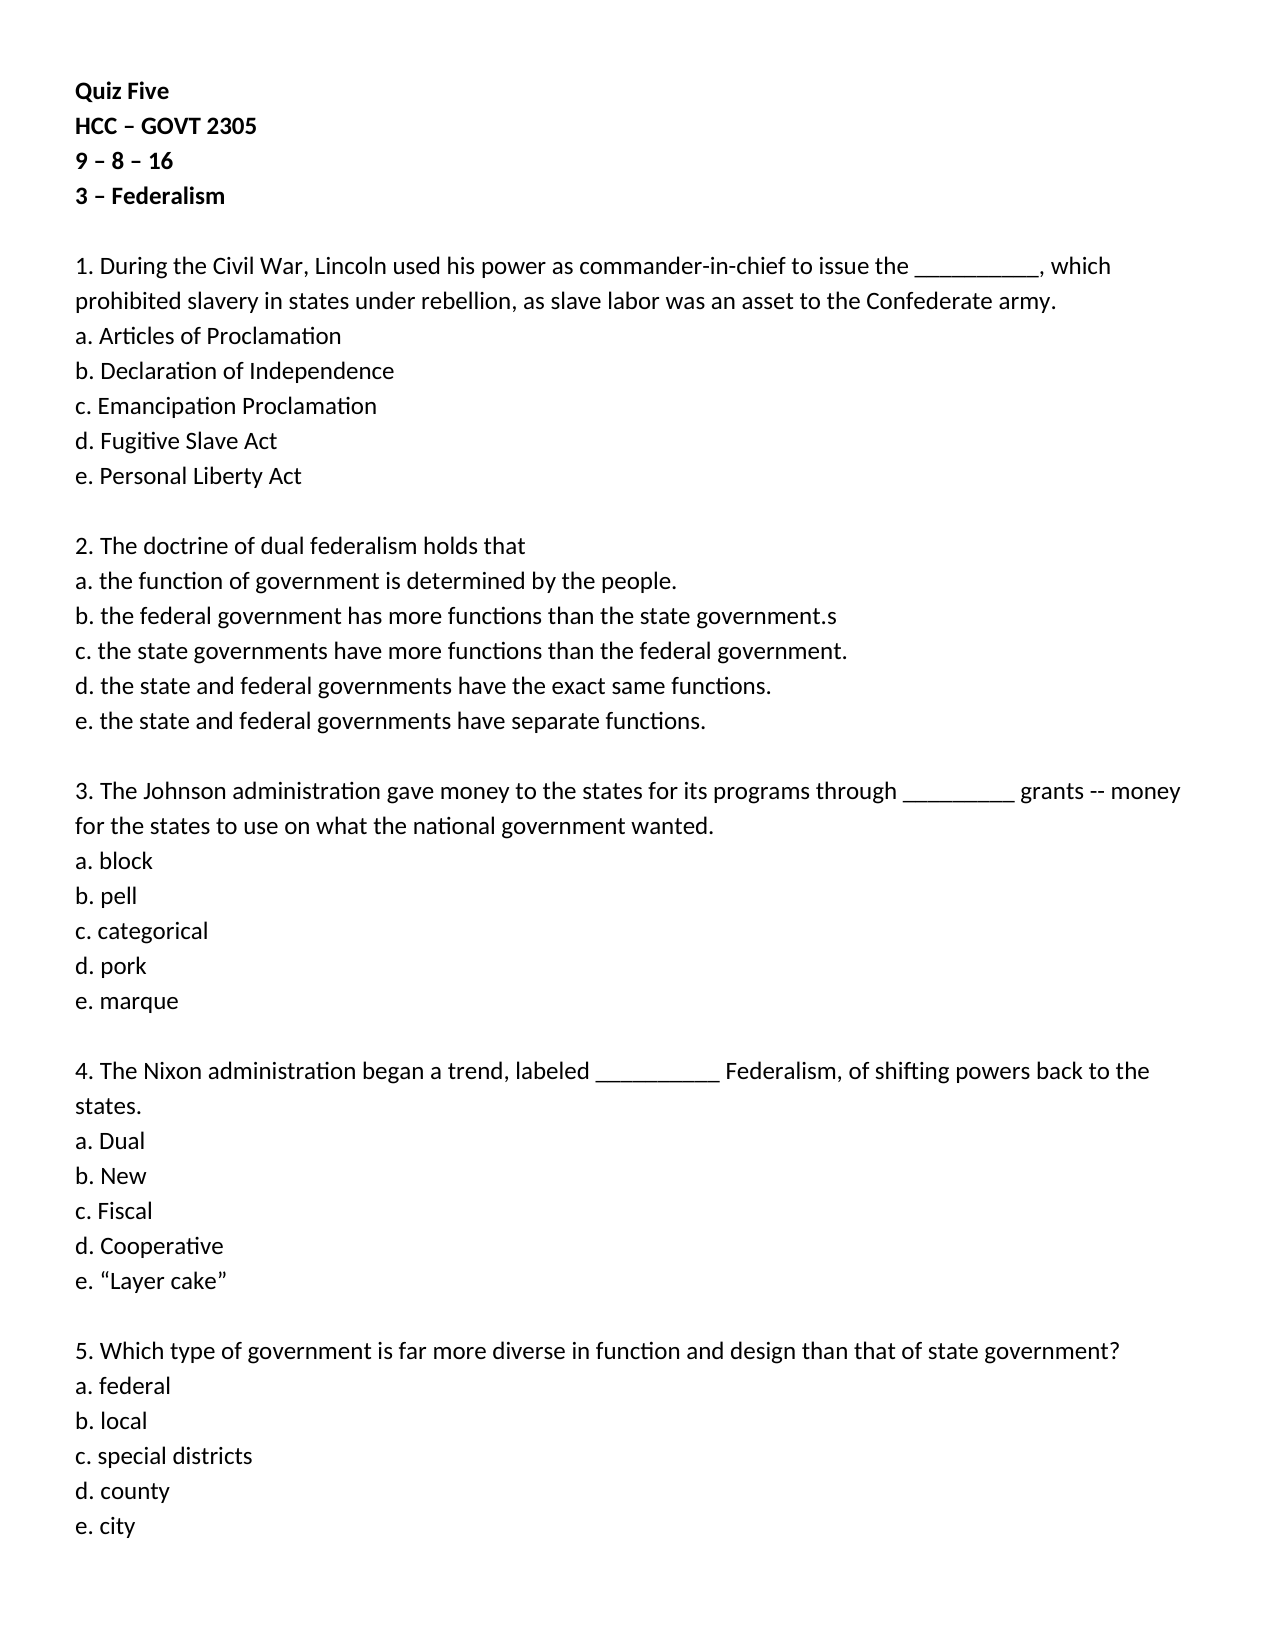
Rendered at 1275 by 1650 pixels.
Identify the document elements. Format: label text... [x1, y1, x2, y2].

text Quiz Five HCC – GOVT 2305 9 – 8 – 16 3 – Federalism 1. During the Civil War, Lincoln used his power as commander-in-chief to issue the __________, which prohibited slavery in states under rebellion, as slave labor was an asset to the Confederate army. a. Articles of Proclamation b. Declaration of Independence c. Emancipation Proclamation d. Fugitive Slave Act e. Personal Liberty Act 2. ​The doctrine of dual federalism holds that a. ​the function of government is determined by the people. b. ​the federal government has more functions than the state government.s c. ​the state governments have more functions than the federal government. d. ​the state and federal governments have the exact same functions. e. ​the state and federal governments have separate functions. 3. ​The Johnson administration gave money to the states for its programs through _________ grants -- money for the states to use on what the national government wanted. a. ​block b. ​pell c. ​categorical d. pork e. ​marque 4. The Nixon administration began a trend, labeled __________ Federalism, of shifting powers back to the states. a. Dual b. New c. Fiscal d. Cooperative e. “Layer cake” 5. Which type of government is far more diverse in function and design than that of state government? a. federal b. local c. special districts d. county e. city [75, 75, 1200, 1541]
